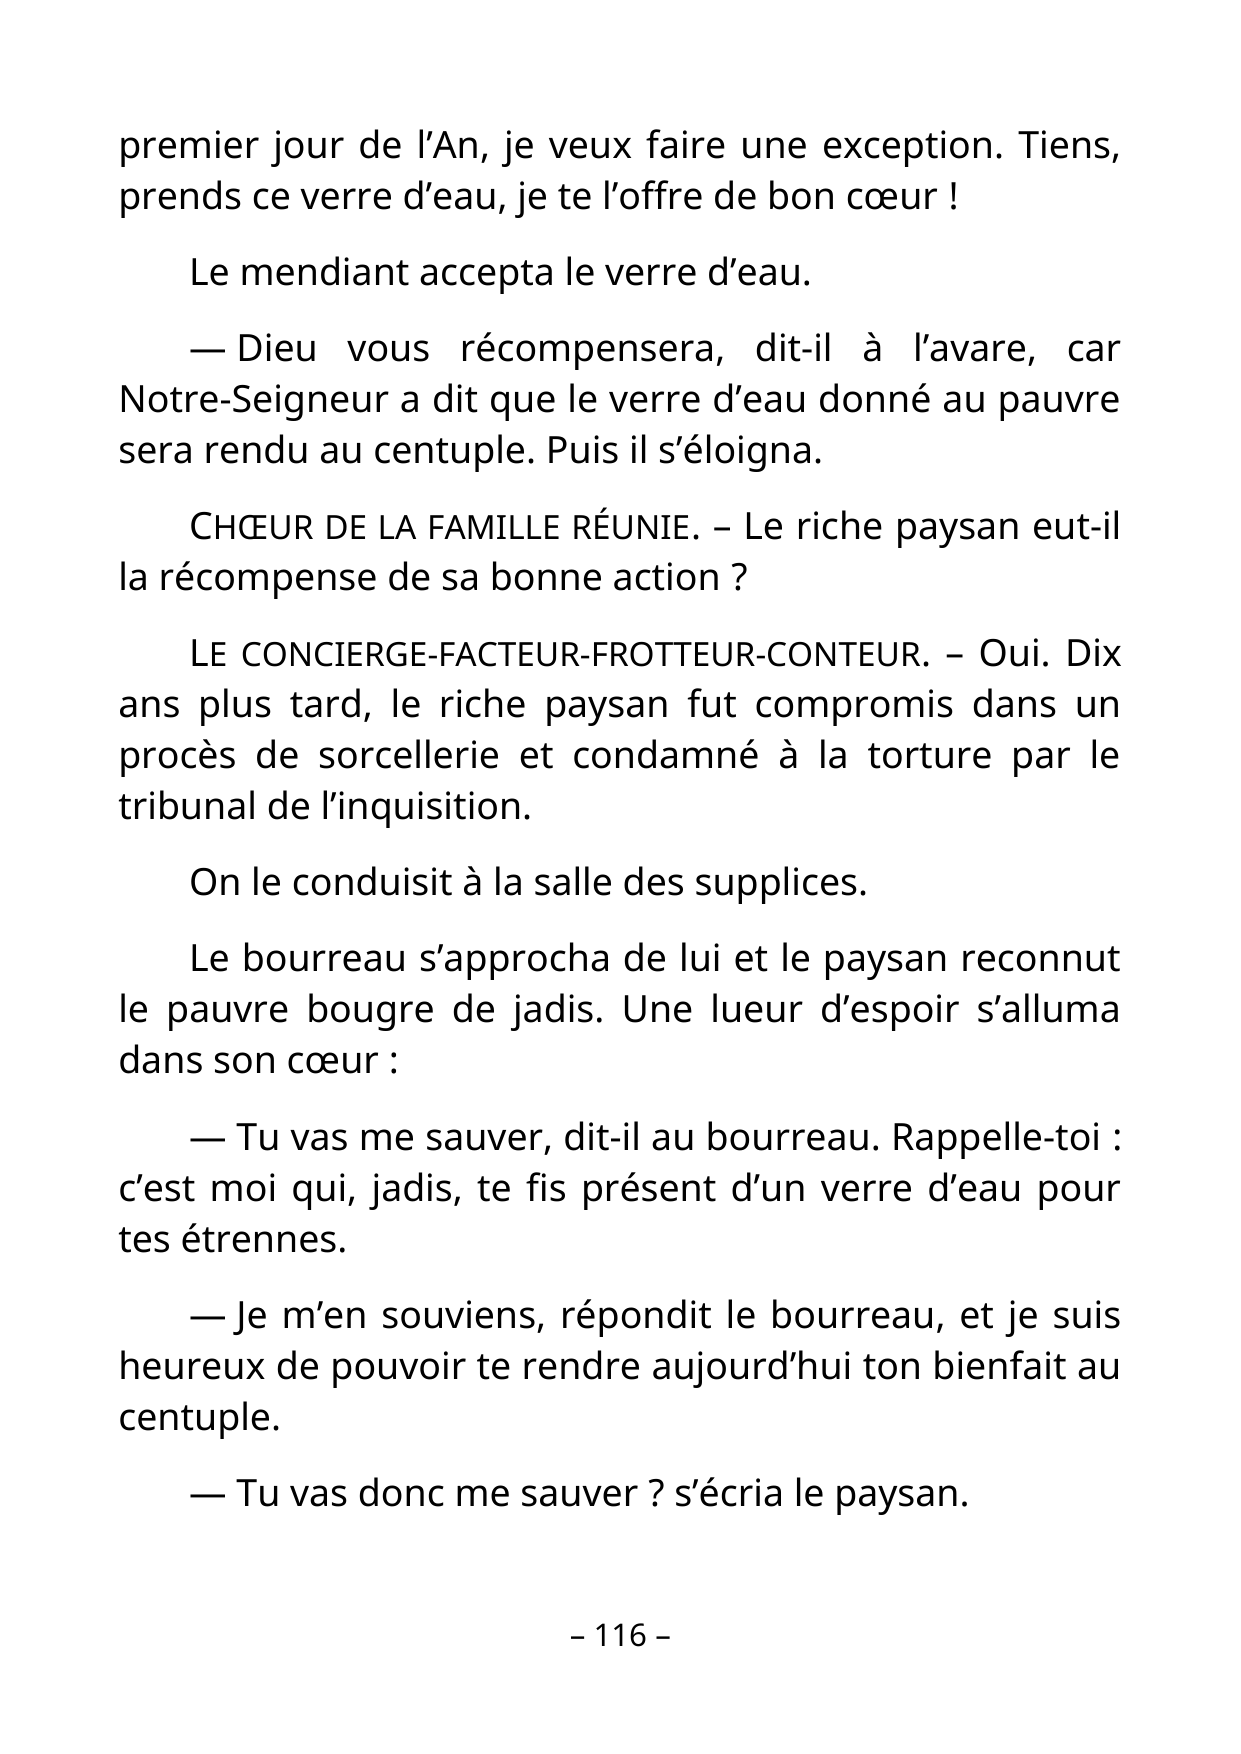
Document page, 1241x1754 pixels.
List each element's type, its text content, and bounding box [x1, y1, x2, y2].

text LE CONCIERGE-FACTEUR-FROTTEUR-CONTEUR. – Oui. Dix ans plus tard, le riche paysan fut compromis dans un procès de sorcellerie et condamné à la torture par le tribunal de l’inquisition. [118, 626, 1122, 831]
text — Dieu vous récompensera, dit-il à l’avare, car Notre-Seigneur a dit que le verre d’eau donné au pauvre sera rendu au centuple. Puis il s’éloigna. [118, 321, 1122, 474]
text On le conduisit à la salle des supplices. [118, 856, 1122, 907]
text — Tu vas donc me sauver ? s’écria le paysan. [118, 1466, 1122, 1517]
text CHŒUR DE LA FAMILLE RÉUNIE. – Le riche paysan eut-il la récompense de sa bonne action ? [118, 499, 1122, 601]
text Le mendiant accepta le verre d’eau. [118, 245, 1122, 296]
text Le bourreau s’approcha de lui et le paysan reconnut le pauvre bougre de jadis. Une lueur d’espoir s’alluma dans son cœur : [118, 932, 1122, 1085]
text — Je m’en souviens, répondit le bourreau, et je suis heureux de pouvoir te rendre aujourd’hui ton bienfait au centuple. [118, 1288, 1122, 1441]
text — Tu vas me sauver, dit-il au bourreau. Rappelle-toi : c’est moi qui, jadis, te fis présent d’un verre d’eau pour tes étrennes. [118, 1110, 1122, 1263]
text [118, 118, 1122, 220]
